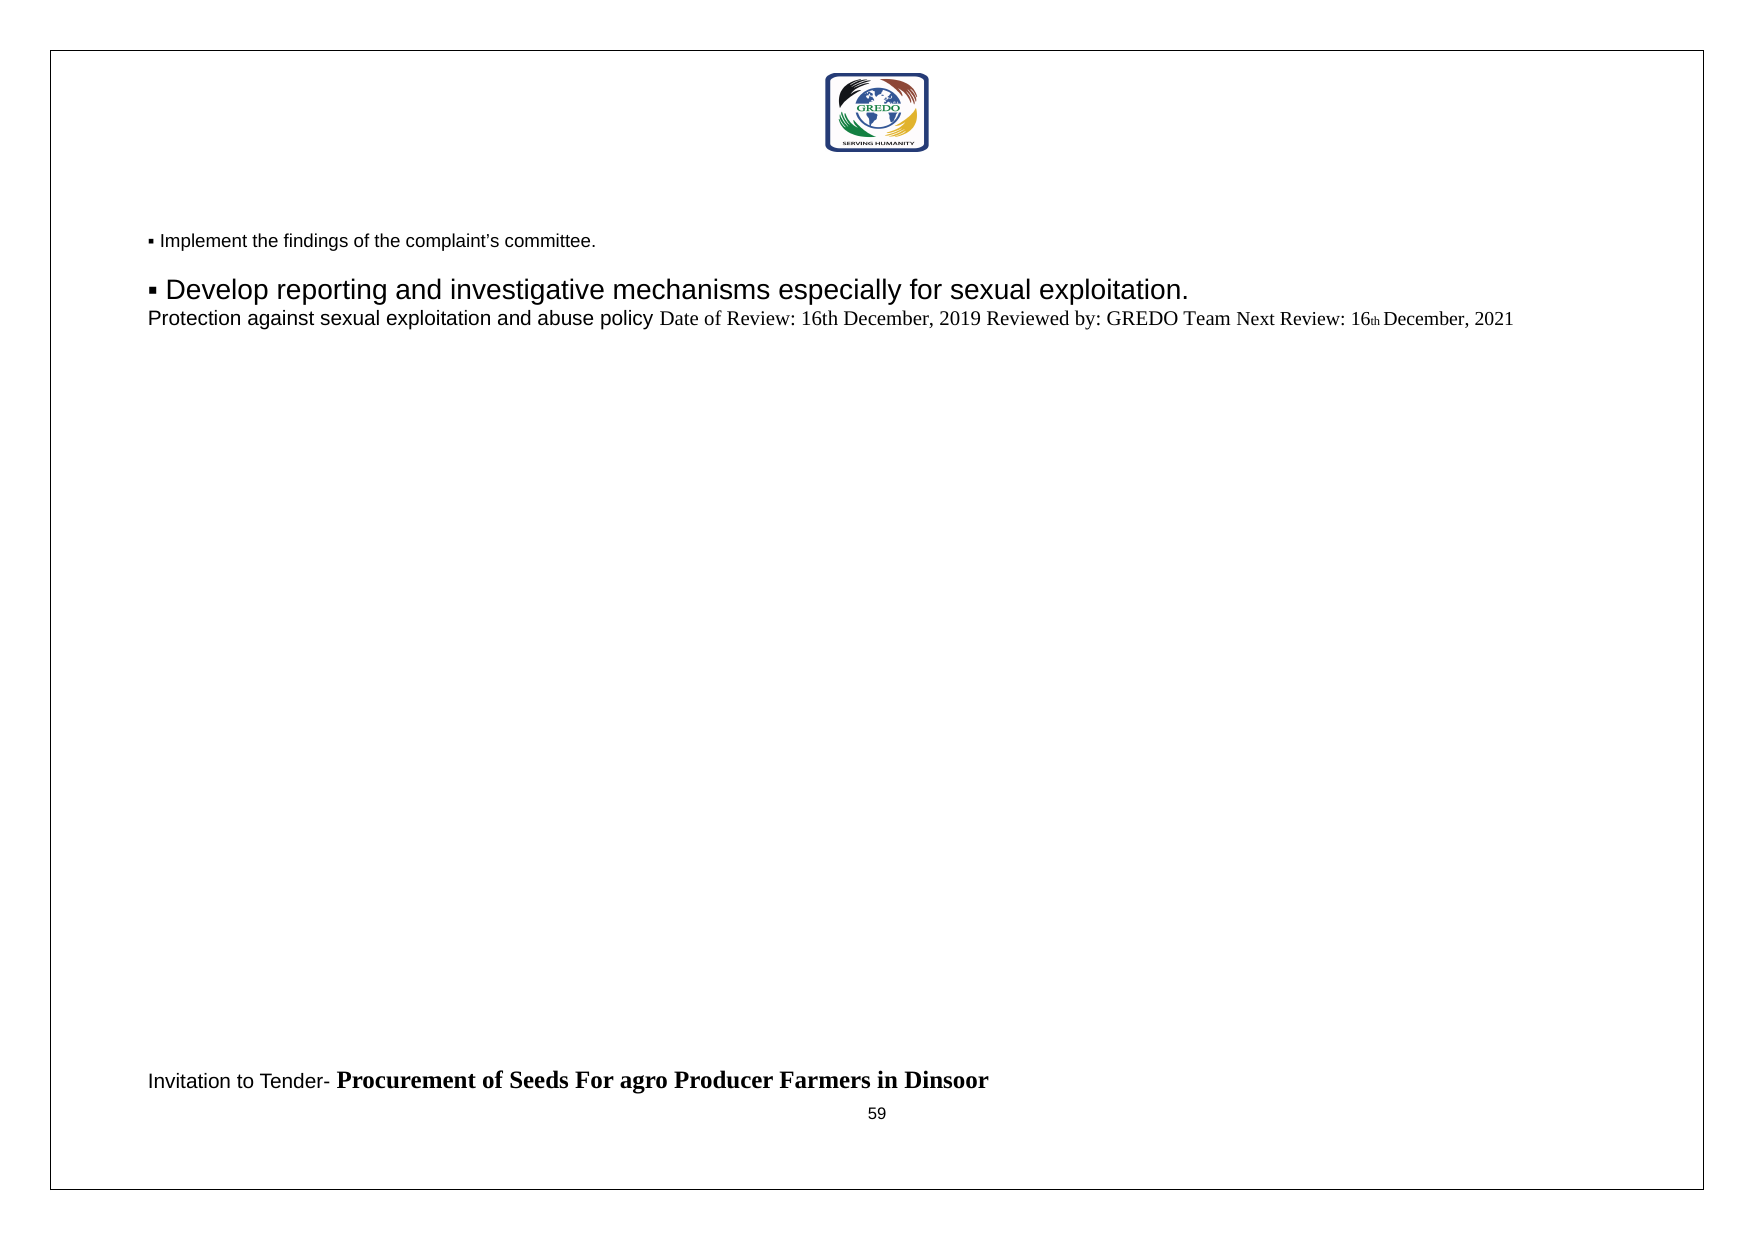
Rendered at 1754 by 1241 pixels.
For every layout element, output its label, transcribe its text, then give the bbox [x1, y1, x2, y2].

text ▪ Develop reporting and investigative mechanisms especially for sexual exploitation. [148, 273, 1606, 305]
text Protection against sexual exploitation and abuse policy Date of Review: 16th December, 2019 Reviewed by: GREDO Team Next Review: 16th December, 2021 [148, 305, 1606, 329]
picture [825, 73, 929, 152]
text ▪ Implement the findings of the complaint’s committee. [148, 230, 1606, 251]
